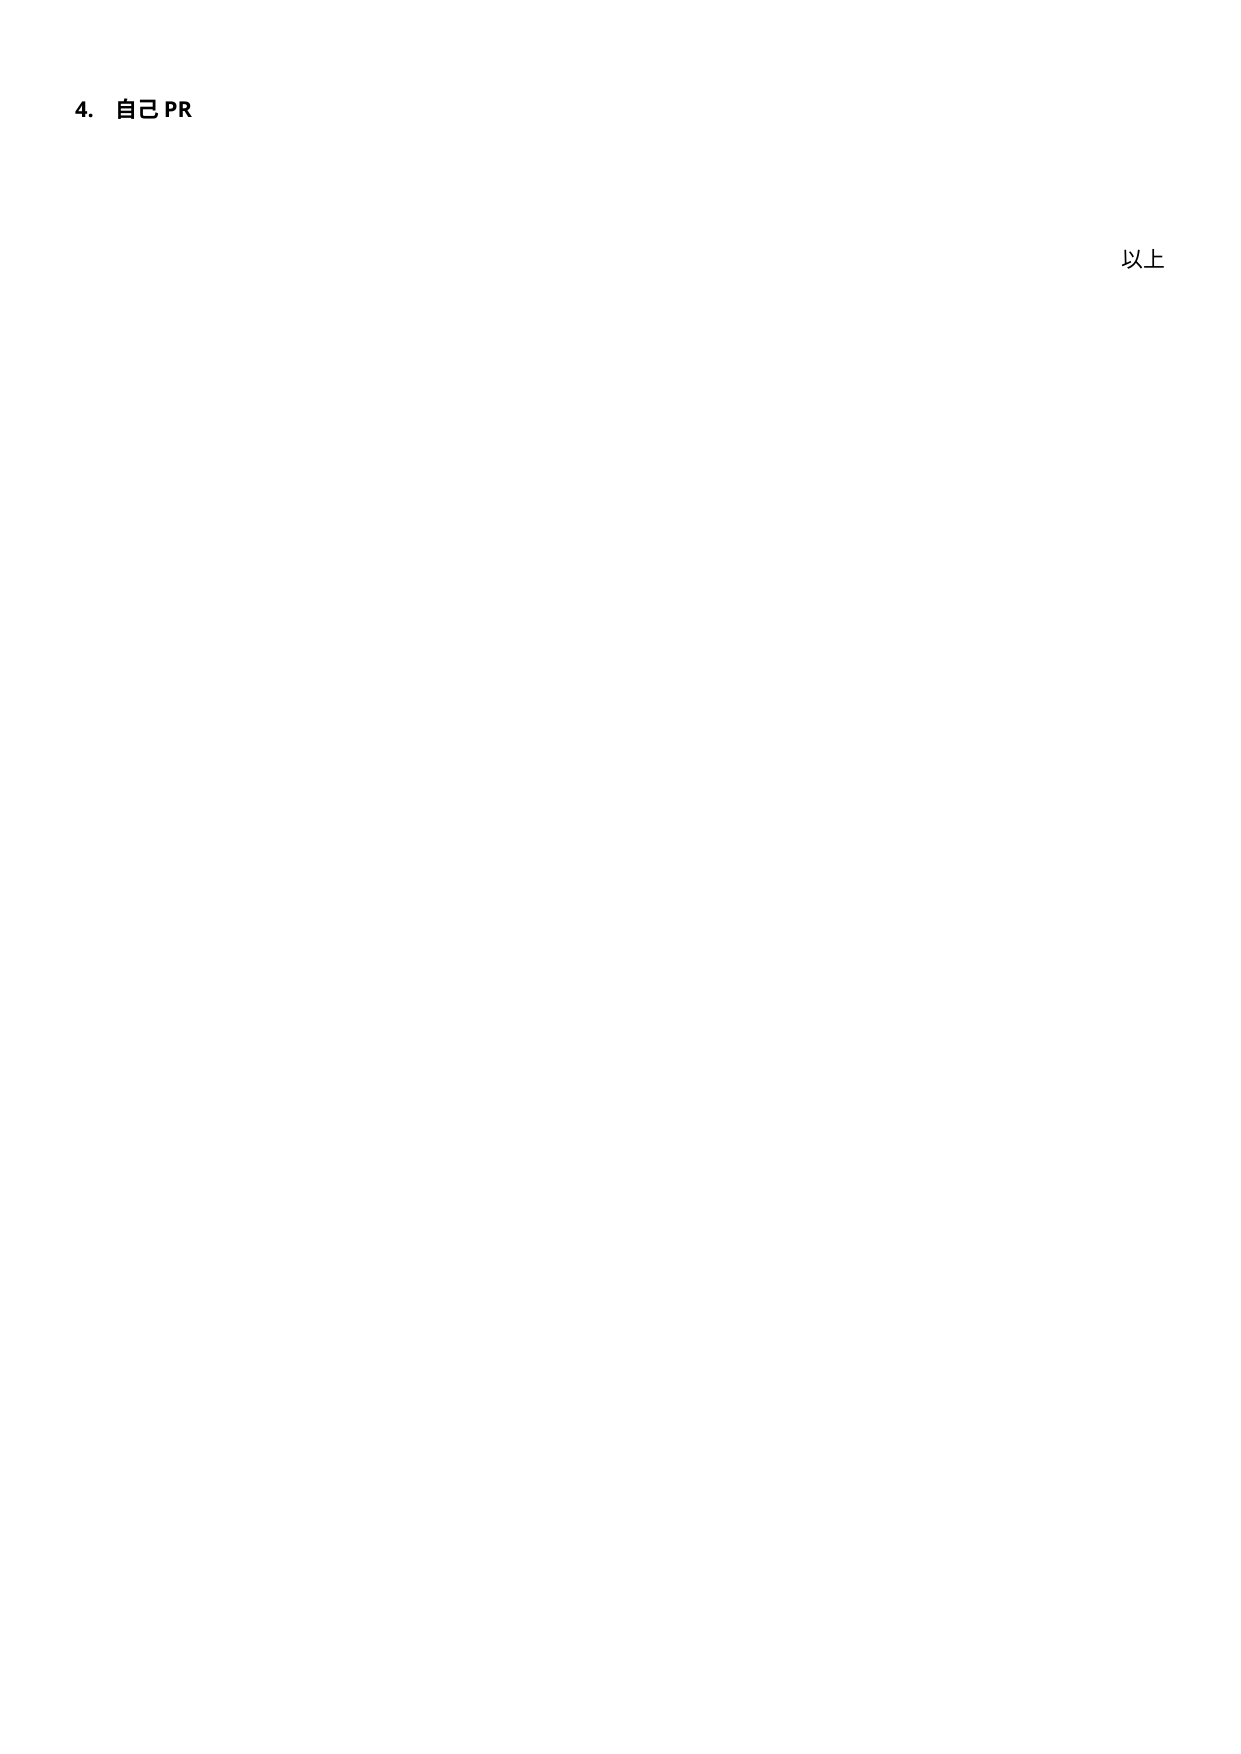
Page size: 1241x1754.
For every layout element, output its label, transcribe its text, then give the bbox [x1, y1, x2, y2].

text 以上 [75, 239, 1165, 277]
text 4. 自己PR [75, 89, 1165, 127]
